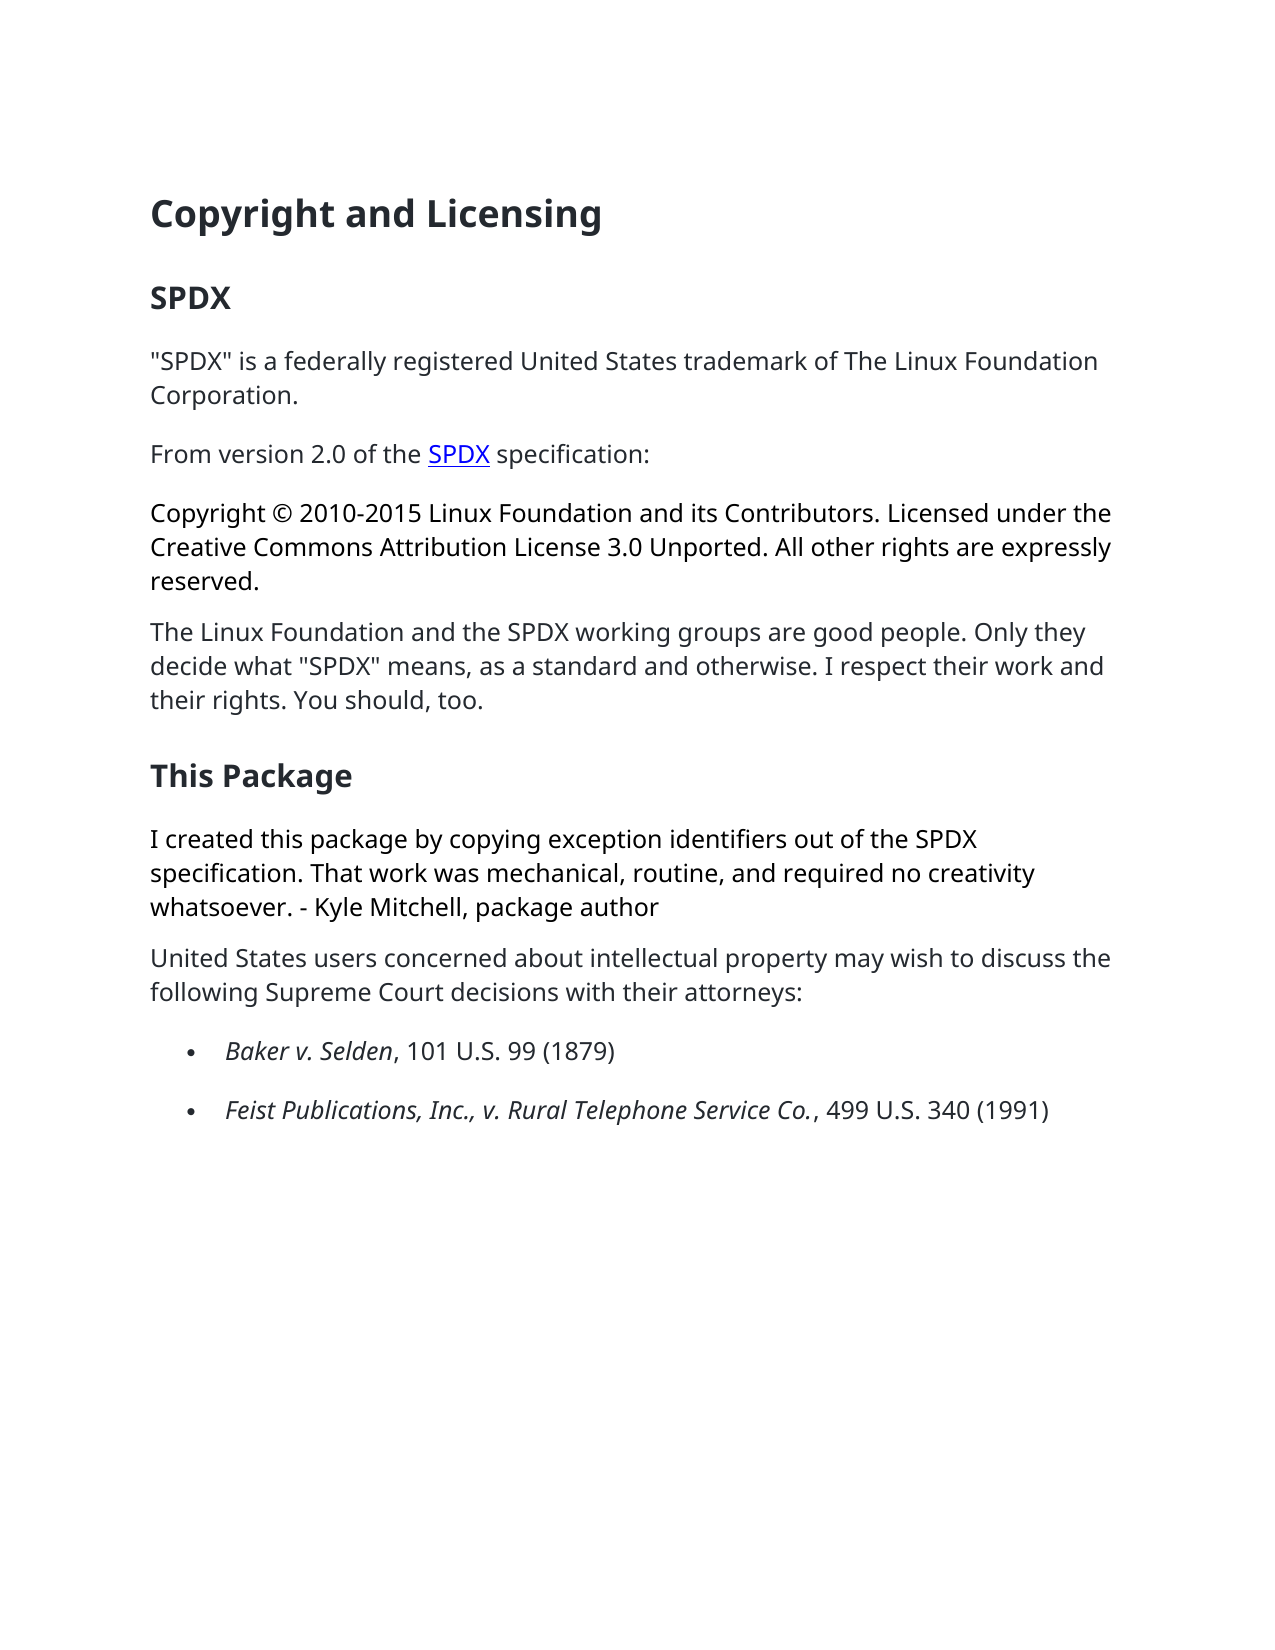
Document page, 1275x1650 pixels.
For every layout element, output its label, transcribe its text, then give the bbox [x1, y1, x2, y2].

text United States users concerned about intellectual property may wish to discuss the following Supreme Court decisions with their attorneys: [150, 941, 1125, 1009]
text SPDX [150, 276, 1125, 319]
text Copyright © 2010-2015 Linux Foundation and its Contributors. Licensed under the Creative Commons Attribution License 3.0 Unported. All other rights are expressly reserved. [150, 496, 1125, 598]
list Baker v. Selden, 101 U.S. 99 (1879) [187, 1034, 1125, 1068]
text Copyright and Licensing [150, 187, 1125, 238]
text This Package [150, 754, 1125, 797]
text "SPDX" is a federally registered United States trademark of The Linux Foundation Corporation. [150, 344, 1125, 412]
list Feist Publications, Inc., v. Rural Telephone Service Co., 499 U.S. 340 (1991) [187, 1093, 1125, 1127]
text I created this package by copying exception identifiers out of the SPDX specification. That work was mechanical, routine, and required no creativity whatsoever. - Kyle Mitchell, package author [150, 822, 1125, 924]
text The Linux Foundation and the SPDX working groups are good people. Only they decide what "SPDX" means, as a standard and otherwise. I respect their work and their rights. You should, too. [150, 615, 1125, 717]
text From version 2.0 of the SPDX specification: [150, 437, 1125, 471]
